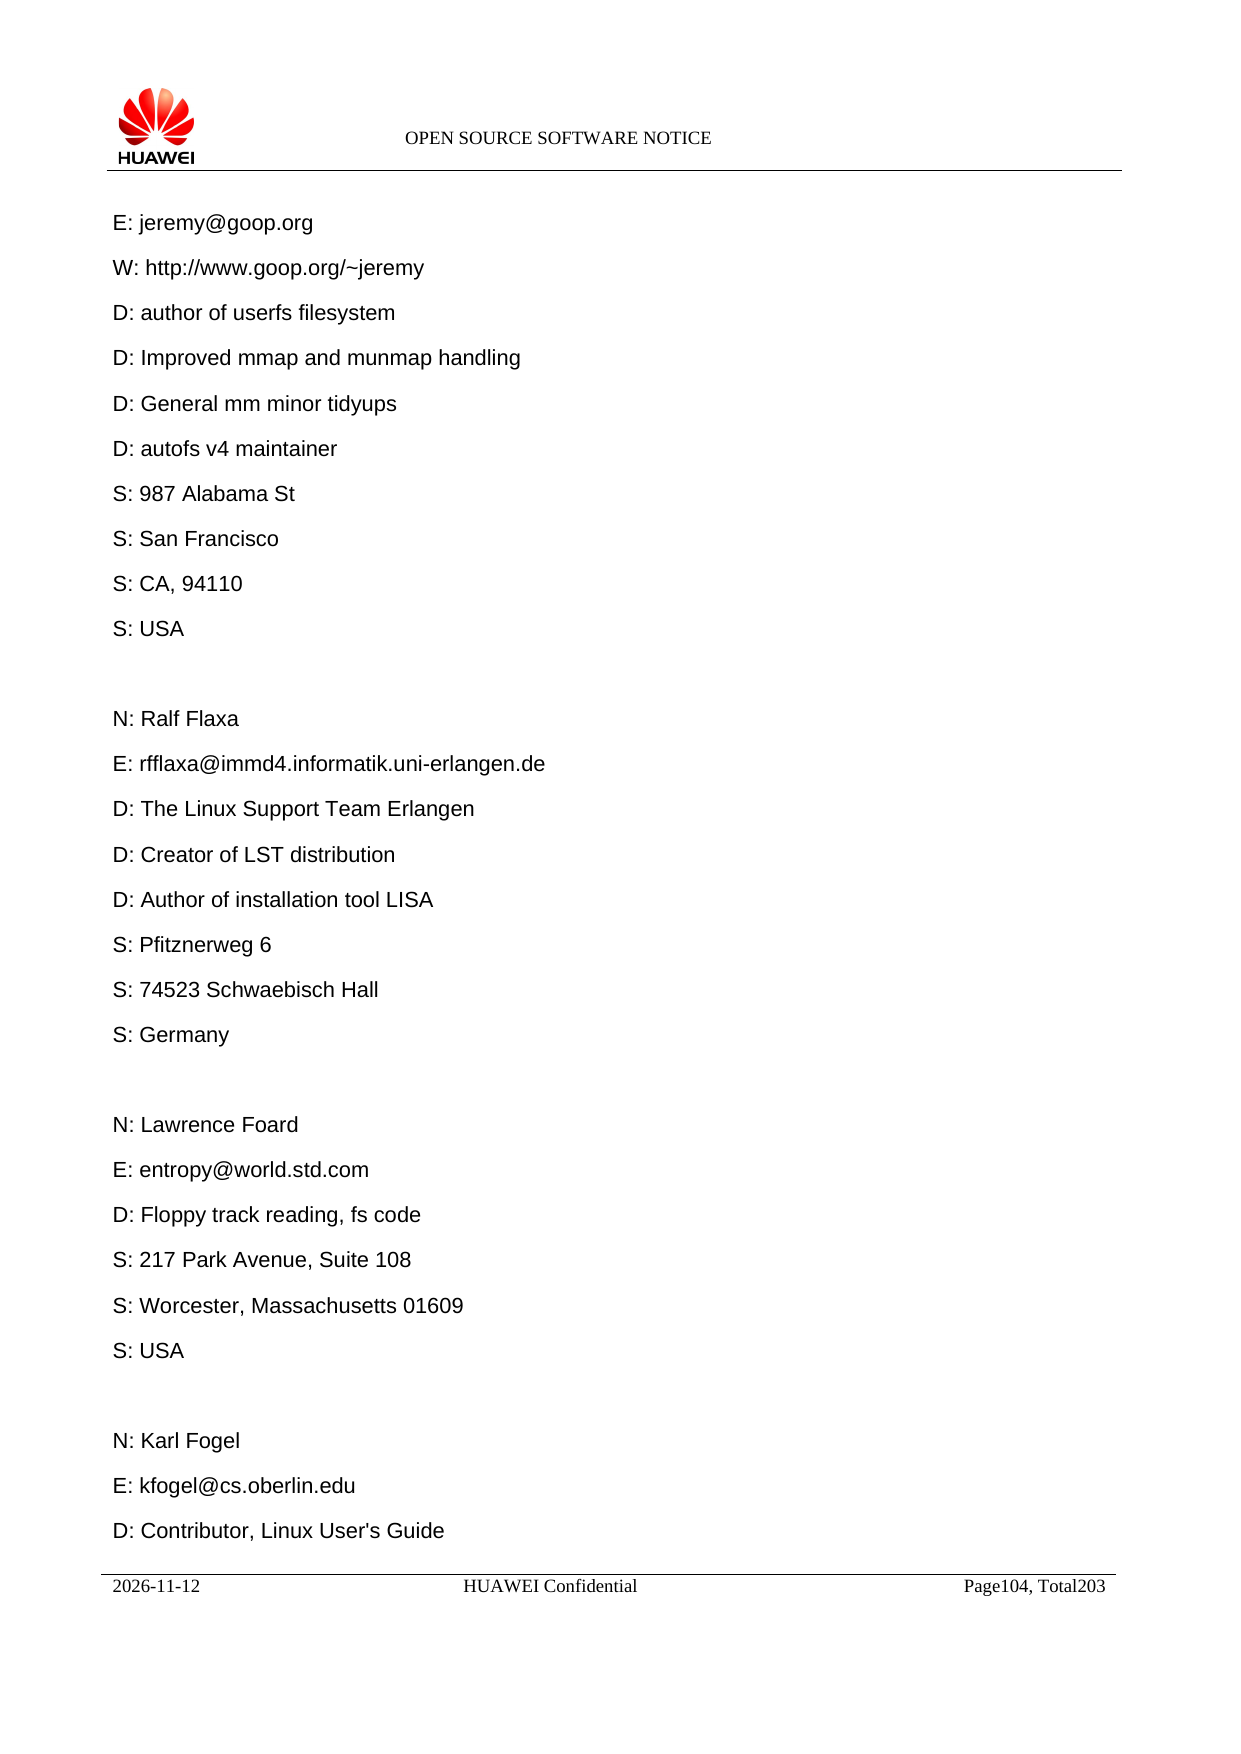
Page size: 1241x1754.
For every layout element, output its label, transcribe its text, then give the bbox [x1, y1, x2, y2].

text D: autofs v4 maintainer [112, 432, 1128, 464]
text S: Worcester, Massachusetts 01609 [112, 1289, 1128, 1321]
text D: The Linux Support Team Erlangen [112, 793, 1128, 825]
picture [118, 88, 194, 164]
text N: Karl Fogel [112, 1424, 1128, 1457]
text S: 74523 Schwaebisch Hall [112, 973, 1128, 1006]
text D: Author of installation tool LISA [112, 883, 1128, 915]
text D: Contributor, Linux User's Guide [112, 1514, 1128, 1547]
text S: San Francisco [112, 522, 1128, 554]
text E: kfogel@cs.oberlin.edu [112, 1469, 1128, 1502]
text D: General mm minor tidyups [112, 387, 1128, 419]
text D: Creator of LST distribution [112, 838, 1128, 870]
text S: USA [112, 612, 1128, 645]
text W: http://www.goop.org/~jeremy [112, 251, 1128, 284]
text E: entropy@world.std.com [112, 1153, 1128, 1186]
text N: Lawrence Foard [112, 1108, 1128, 1141]
text S: 217 Park Avenue, Suite 108 [112, 1244, 1128, 1276]
text E: jeremy@goop.org [112, 206, 1128, 239]
text S: Germany [112, 1018, 1128, 1051]
text S: USA [112, 1334, 1128, 1366]
text S: 987 Alabama St [112, 477, 1128, 509]
text D: author of userfs filesystem [112, 297, 1128, 329]
text D: Improved mmap and munmap handling [112, 342, 1128, 374]
text E: rfflaxa@immd4.informatik.uni-erlangen.de [112, 748, 1128, 780]
text S: CA, 94110 [112, 567, 1128, 600]
text N: Ralf Flaxa [112, 702, 1128, 735]
text D: Floppy track reading, fs code [112, 1199, 1128, 1231]
text S: Pfitznerweg 6 [112, 928, 1128, 961]
